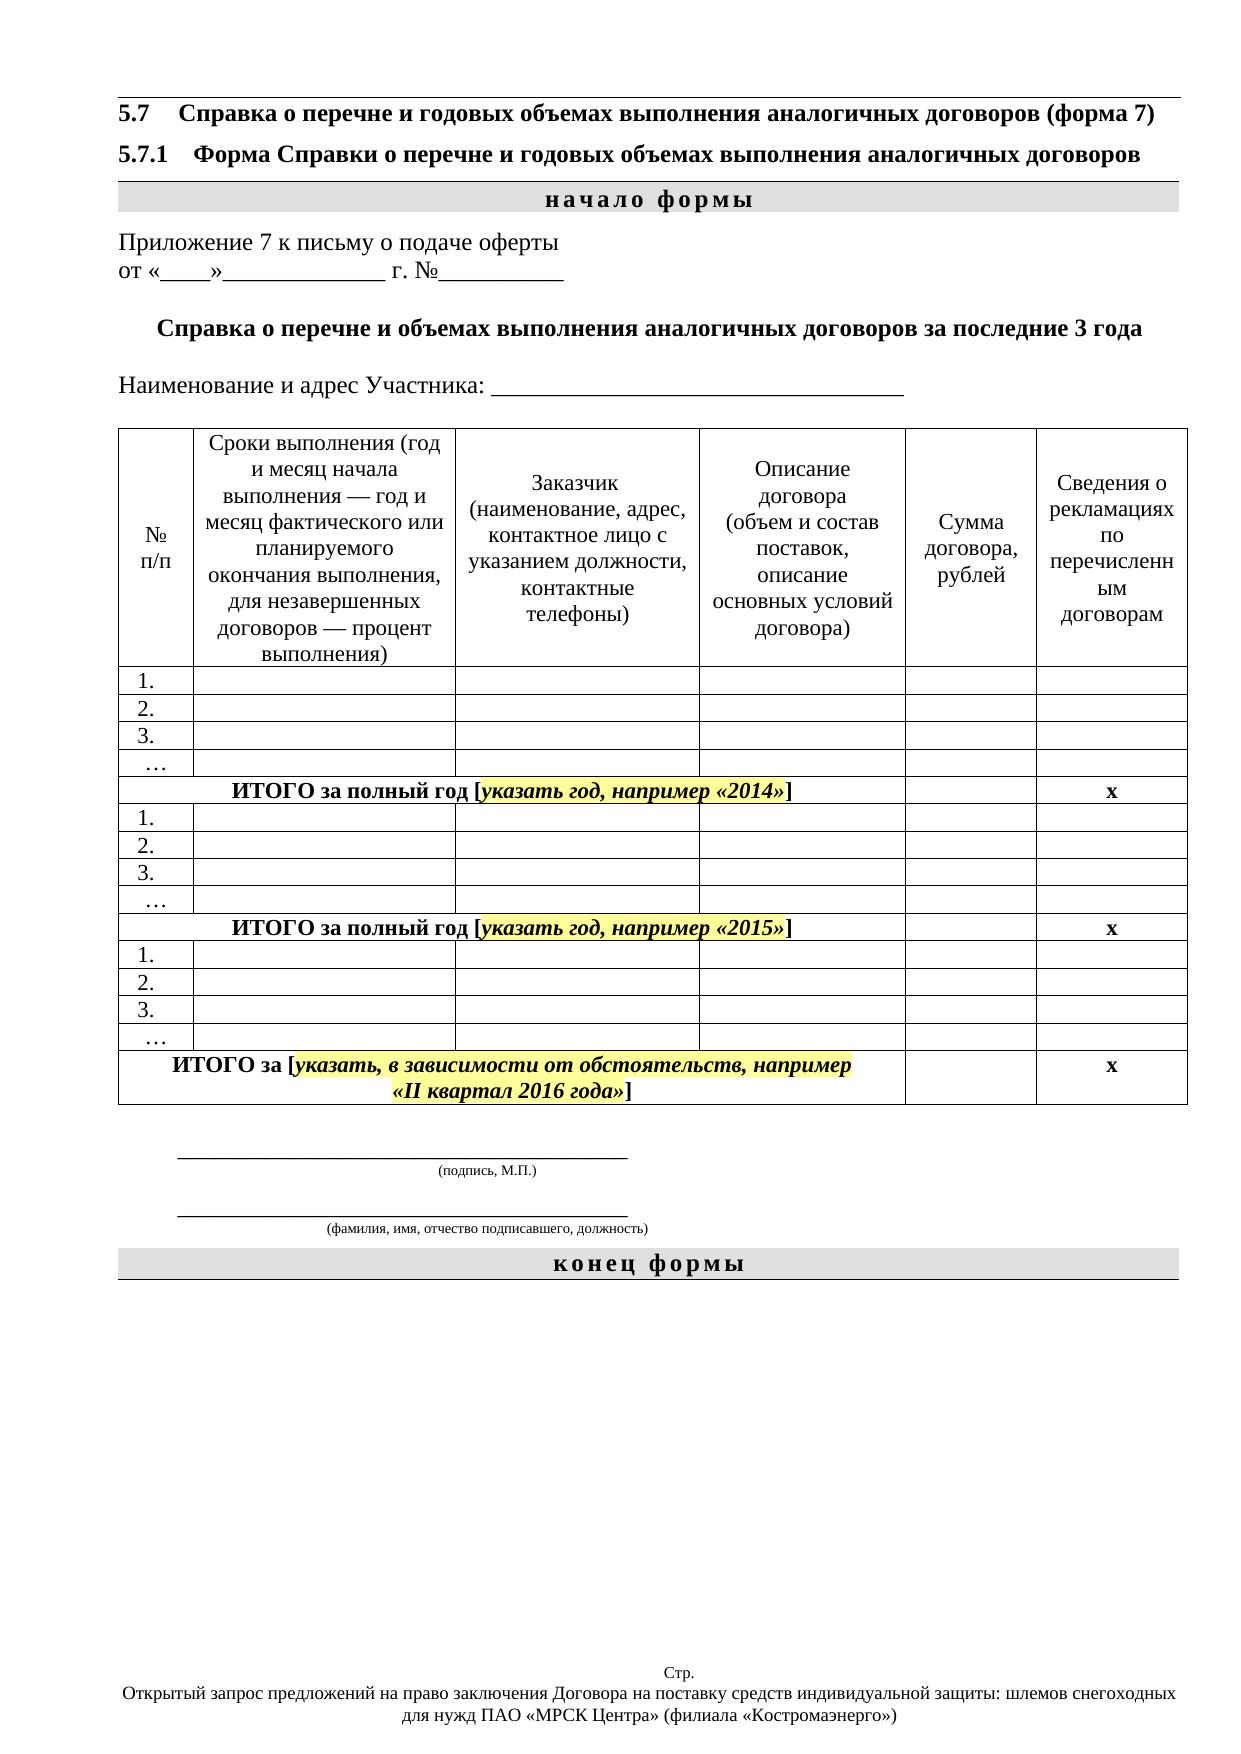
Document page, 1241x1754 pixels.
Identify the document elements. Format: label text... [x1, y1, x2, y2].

table_cell [700, 832, 905, 858]
table_cell ИТОГО за полный год [указать год, например «2015»] [785, 914, 905, 940]
table_cell [119, 667, 193, 694]
subtitle Форма Справки о перечне и годовых объемах выполнения аналогичных договоров [118, 139, 1181, 168]
table_cell [194, 969, 455, 995]
table_cell [700, 996, 905, 1022]
table_cell [1037, 832, 1187, 858]
text ____________________________________ [118, 1133, 1181, 1162]
text Приложение 7 к письму о подаче оферты от «____»_____________ г. №__________ [118, 227, 1181, 284]
text (фамилия, имя, отчество подписавшего, должность) [118, 1219, 797, 1248]
table_cell [906, 996, 1036, 1022]
subtitle Справка о перечне и годовых объемах выполнения аналогичных договоров (форма 7) [118, 98, 1181, 127]
table_cell [906, 1051, 1036, 1103]
table_cell [700, 804, 905, 831]
table_cell [194, 832, 455, 858]
table_cell [456, 667, 699, 694]
table_cell [700, 941, 905, 968]
text (подпись, М.П.) [118, 1162, 797, 1191]
table_cell [700, 750, 905, 776]
table_cell [906, 969, 1036, 995]
table_cell … [119, 1024, 193, 1050]
table_cell [194, 996, 455, 1022]
table_cell [194, 695, 455, 721]
table_cell [700, 1024, 905, 1050]
table_cell [194, 804, 455, 831]
table_cell [1037, 859, 1187, 885]
table_cell [456, 722, 699, 748]
table_header Описание договора (объем и состав поставок, описание основных условий договора) [700, 429, 905, 666]
table_cell … [119, 750, 193, 776]
table_cell [119, 722, 193, 748]
table_cell [906, 667, 1036, 694]
table_cell [906, 804, 1036, 831]
text Наименование и адрес Участника: _________________________________ [118, 371, 1181, 399]
table_cell [906, 914, 1036, 940]
table_cell [119, 804, 193, 831]
table_cell [906, 722, 1036, 748]
table_cell [1037, 667, 1187, 694]
table_cell [700, 695, 905, 721]
table_cell [700, 667, 905, 694]
table_cell [119, 832, 193, 858]
table_cell [906, 859, 1036, 885]
table_cell [194, 859, 455, 885]
table_cell [1037, 886, 1187, 913]
table_cell [906, 777, 1036, 803]
table_header Сроки выполнения (год и месяц начала выполнения — год и месяц фактического или планируемого окончания выполнения, для незавершенных договоров — процент выполнения) [194, 429, 455, 666]
table_cell [1037, 750, 1187, 776]
table_cell [119, 859, 193, 885]
table_cell [456, 804, 699, 831]
table_cell [1037, 722, 1187, 748]
table_cell [456, 969, 699, 995]
table_cell [119, 996, 193, 1022]
table_cell … [119, 886, 193, 913]
table_cell [119, 969, 193, 995]
table_cell [194, 750, 455, 776]
table_cell х [1037, 914, 1187, 940]
table_cell [456, 695, 699, 721]
table_cell [194, 667, 455, 694]
table_cell [700, 722, 905, 748]
table_cell [906, 941, 1036, 968]
table_cell ИТОГО за полный год [указать год, например «2014»] [119, 777, 481, 803]
table_cell [1037, 804, 1187, 831]
table_cell [906, 832, 1036, 858]
text начало формы [118, 182, 1179, 212]
table_cell [456, 996, 699, 1022]
table_cell [119, 941, 193, 968]
table_cell ИТОГО за [указать, в зависимости от обстоятельств, например «II квартал 2016 года»] [119, 1051, 392, 1103]
table_cell [906, 886, 1036, 913]
table_cell [906, 1024, 1036, 1050]
table_cell [194, 886, 455, 913]
text Справка о перечне и объемах выполнения аналогичных договоров за последние 3 года [118, 313, 1181, 342]
table_header Сумма договора, рублей [906, 429, 1036, 666]
table_cell х [1037, 1051, 1187, 1103]
text конец формы [118, 1248, 1179, 1279]
table_cell [700, 859, 905, 885]
table_cell [456, 832, 699, 858]
table_header Заказчик (наименование, адрес, контактное лицо с указанием должности, контактные телефоны) [456, 429, 699, 666]
table_cell [1037, 941, 1187, 968]
table_cell [194, 722, 455, 748]
table_header Сведения о рекламациях по перечисленным договорам [1037, 429, 1187, 666]
table_cell [1037, 695, 1187, 721]
table_cell [1037, 969, 1187, 995]
table_header № п/п [119, 429, 193, 666]
table_cell [194, 941, 455, 968]
table_cell [700, 969, 905, 995]
table_cell [456, 859, 699, 885]
table_cell [456, 750, 699, 776]
table_cell [119, 695, 193, 721]
table_cell ИТОГО за полный год [указать год, например «2015»] [119, 914, 481, 940]
table_cell [456, 941, 699, 968]
table_cell х [1037, 777, 1187, 803]
table_cell [456, 886, 699, 913]
table_cell [194, 1024, 455, 1050]
table_cell [1037, 996, 1187, 1022]
table_cell [700, 886, 905, 913]
table_cell [1037, 1024, 1187, 1050]
table_cell [456, 1024, 699, 1050]
table_cell [906, 750, 1036, 776]
table_cell ИТОГО за полный год [указать год, например «2014»] [785, 777, 905, 803]
table_cell [906, 695, 1036, 721]
table_cell ИТОГО за [указать, в зависимости от обстоятельств, например «II квартал 2016 года»] [624, 1051, 905, 1103]
text ____________________________________ [118, 1191, 1181, 1219]
